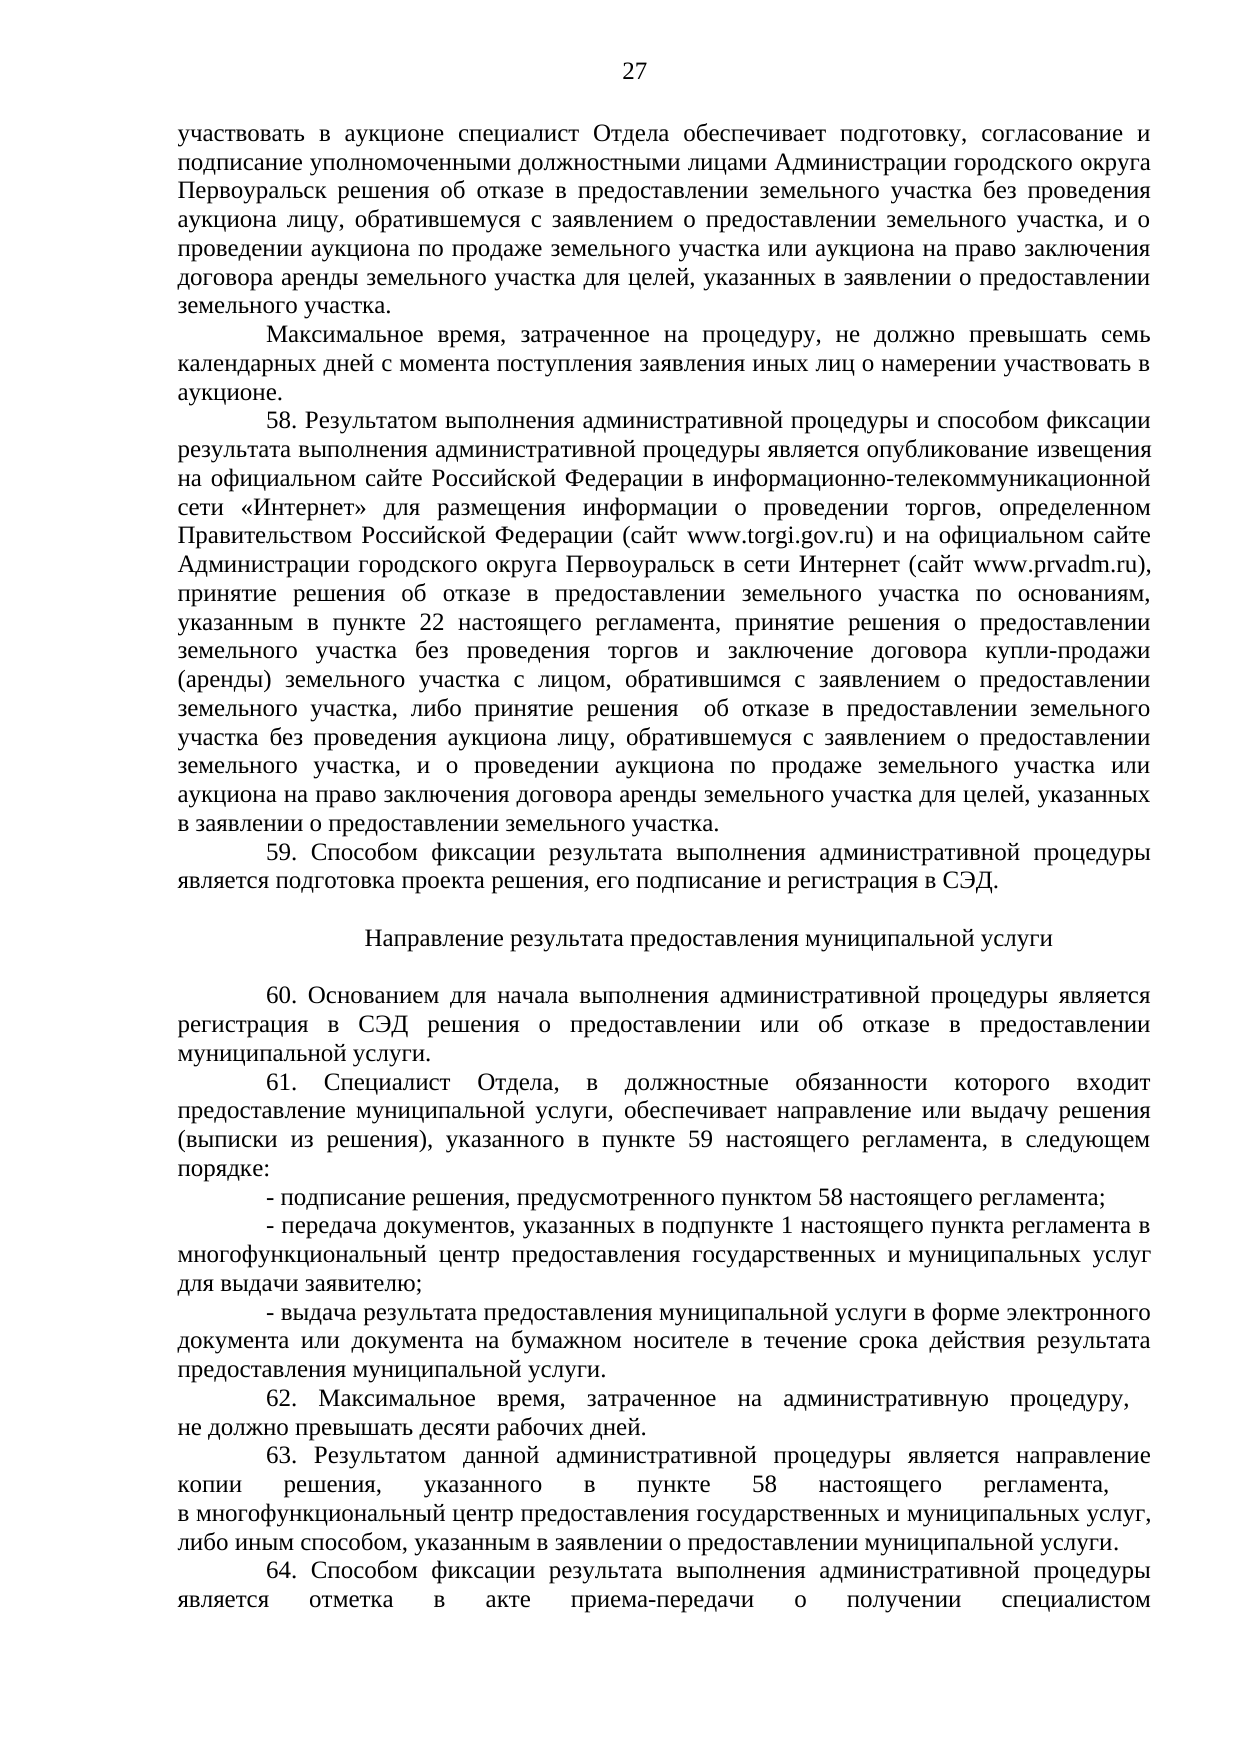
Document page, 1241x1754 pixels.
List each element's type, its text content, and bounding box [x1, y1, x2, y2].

text - подписание решения, предусмотренного пунктом 58 настоящего регламента; [177, 1182, 1152, 1211]
text 58. Результатом выполнения административной процедуры и способом фиксации результата выполнения административной процедуры является опубликование извещения на официальном сайте Российской Федерации в информационно-телекоммуникационной сети «Интернет» для размещения информации о проведении торгов, определенном Правительством Российской Федерации (сайт www.torgi.gov.ru) и на официальном сайте Администрации городского округа Первоуральск в сети Интернет (сайт www.prvadm.ru), принятие решения об отказе в предоставлении земельного участка по основаниям, указанным в пункте 22 настоящего регламента, принятие решения о предоставлении земельного участка без проведения торгов и заключение договора купли-продажи (аренды) земельного участка с лицом, обратившимся с заявлением о предоставлении земельного участка, либо принятие решения об отказе в предоставлении земельного участка без проведения аукциона лицу, обратившемуся с заявлением о предоставлении земельного участка, и о проведении аукциона по продаже земельного участка или аукциона на право заключения договора аренды земельного участка для целей, указанных в заявлении о предоставлении земельного участка. [177, 406, 1152, 837]
text 60. Основанием для начала выполнения административной процедуры является регистрация в СЭД решения о предоставлении или об отказе в предоставлении муниципальной услуги. [177, 981, 1152, 1067]
text 61. Специалист Отдела, в должностные обязанности которого входит предоставление муниципальной услуги, обеспечивает направление или выдачу решения (выписки из решения), указанного в пункте 59 настоящего регламента, в следующем порядке: [177, 1067, 1152, 1182]
text - выдача результата предоставления муниципальной услуги в форме электронного документа или документа на бумажном носителе в течение срока действия результата предоставления муниципальной услуги. [177, 1297, 1152, 1383]
text Направление результата предоставления муниципальной услуги [177, 923, 1152, 952]
text - передача документов, указанных в подпункте 1 настоящего пункта регламента в многофункциональный центр предоставления государственных и муниципальных услуг для выдачи заявителю; [177, 1211, 1152, 1297]
text 59. Способом фиксации результата выполнения административной процедуры является подготовка проекта решения, его подписание и регистрация в СЭД. [177, 837, 1152, 894]
text 63. Результатом данной административной процедуры является направление копии решения, указанного в пункте 58 настоящего регламента, в многофункциональный центр предоставления государственных и муниципальных услуг, либо иным способом, указанным в заявлении о предоставлении муниципальной услуги. [177, 1441, 1152, 1556]
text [177, 1556, 1152, 1613]
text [177, 118, 1152, 319]
text 62. Максимальное время, затраченное на административную процедуру, не должно превышать десяти рабочих дней. [177, 1383, 1152, 1441]
text Максимальное время, затраченное на процедуру, не должно превышать семь календарных дней с момента поступления заявления иных лиц о намерении участвовать в аукционе. [177, 319, 1152, 406]
